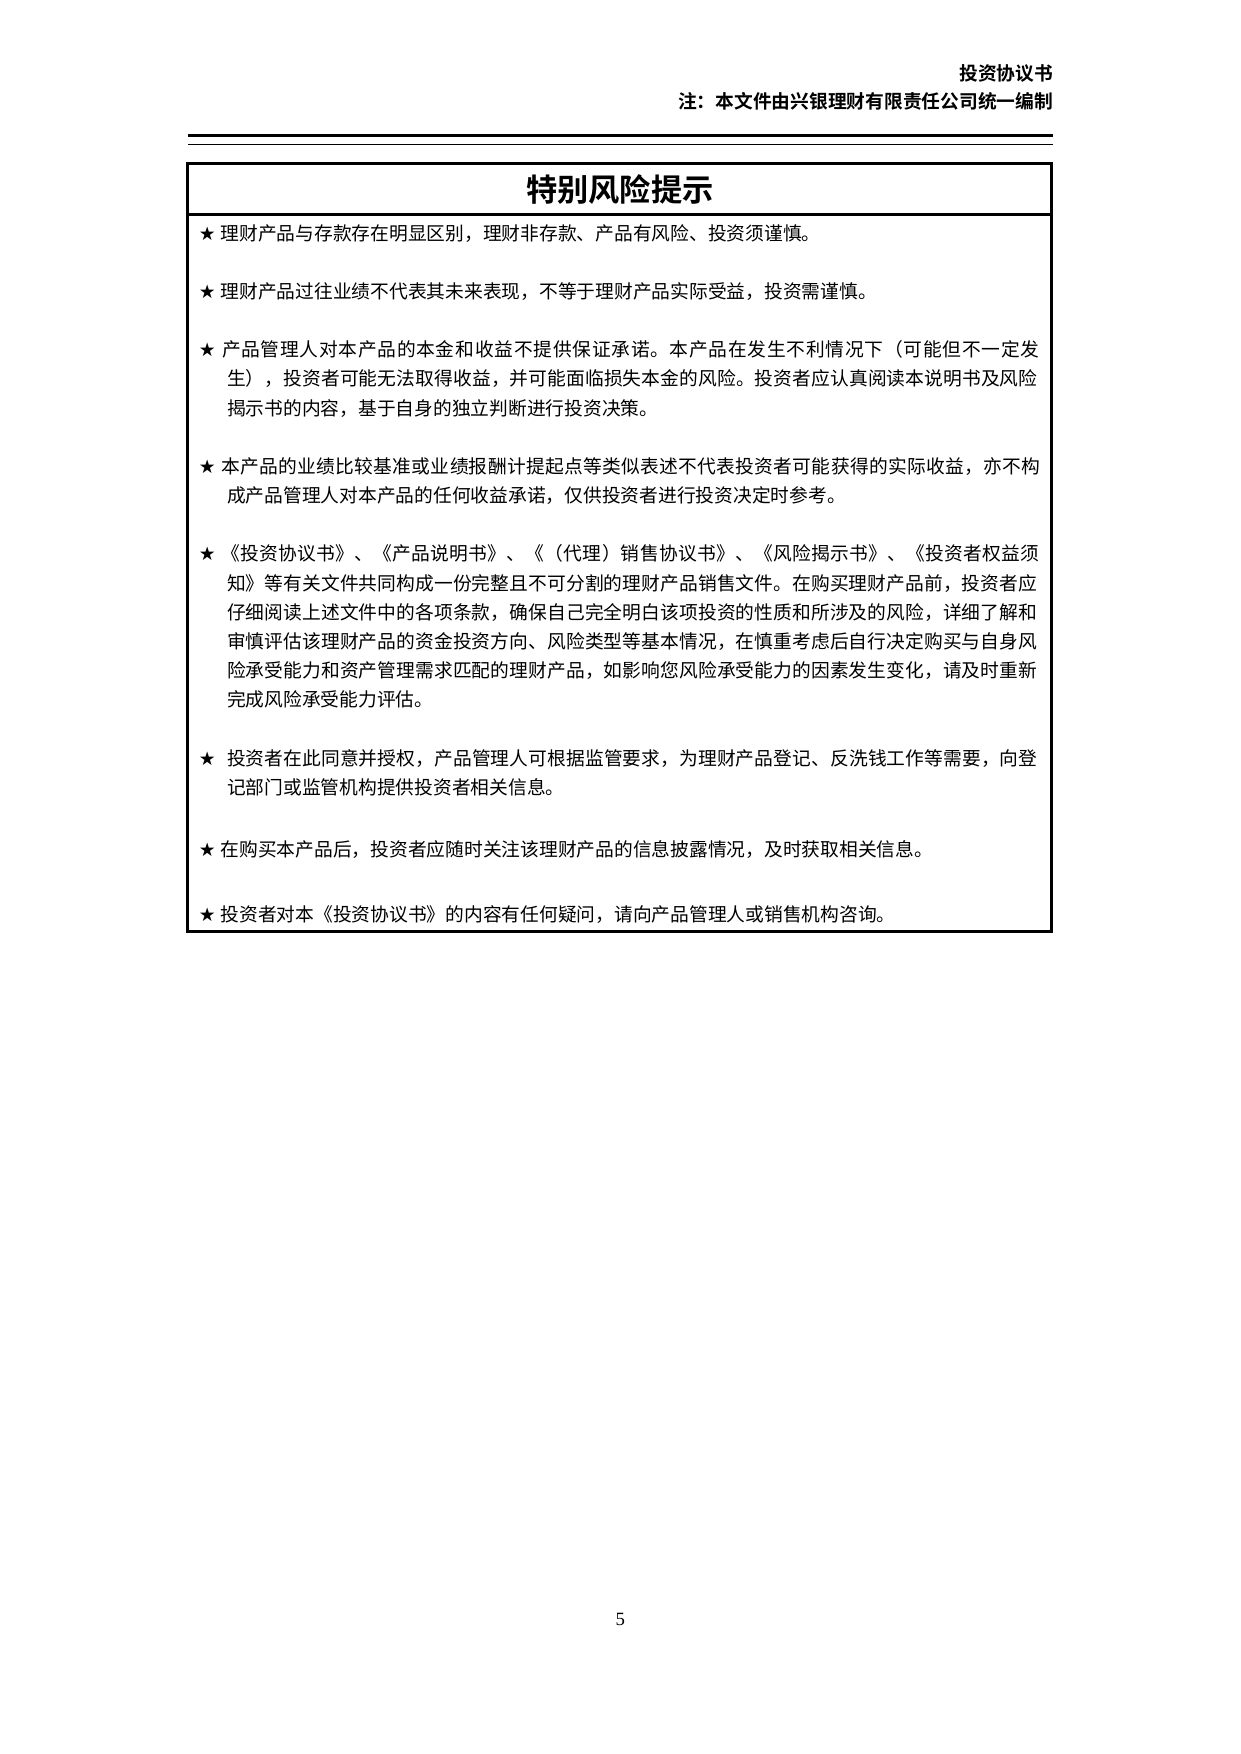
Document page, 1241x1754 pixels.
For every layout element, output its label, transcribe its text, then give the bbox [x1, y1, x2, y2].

table_cell ★ 理财产品与存款存在明显区别，理财非存款、产品有风险、投资须谨慎。 ★ 理财产品过往业绩不代表其未来表现，不等于理财产品实际受益，投资需谨慎。 ★ 产品管理人对本产品的本金和收益不提供保证承诺。本产品在发生不利情况下（可能但不一定发生），投资者可能无法取得收益，并可能面临损失本金的风险。投资者应认真阅读本说明书及风险揭示书的内容，基于自身的独立判断进行投资决策。 ★ 本产品的业绩比较基准或业绩报酬计提起点等类似表述不代表投资者可能获得的实际收益，亦不构成产品管理人对本产品的任何收益承诺，仅供投资者进行投资决定时参考。 ★ 《投资协议书》、《产品说明书》、《（代理）销售协议书》、《风险揭示书》、《投资者权益须知》等有关文件共同构成一份完整且不可分割的理财产品销售文件。在购买理财产品前，投资者应仔细阅读上述文件中的各项条款，确保自己完全明白该项投资的性质和所涉及的风险，详细了解和审慎评估该理财产品的资金投资方向、风险类型等基本情况，在慎重考虑后自行决定购买与自身风险承受能力和资产管理需求匹配的理财产品，如影响您风险承受能力的因素发生变化，请及时重新完成风险承受能力评估。 ★ 投资者在此同意并授权，产品管理人可根据监管要求，为理财产品登记、反洗钱工作等需要，向登记部门或监管机构提供投资者相关信息。 ★ 在购买本产品后，投资者应随时关注该理财产品的信息披露情况，及时获取相关信息。 ★ 投资者对本《投资协议书》的内容有任何疑问，请向产品管理人或销售机构咨询。 [189, 216, 1050, 929]
table_header 特别风险提示 [189, 165, 1050, 213]
